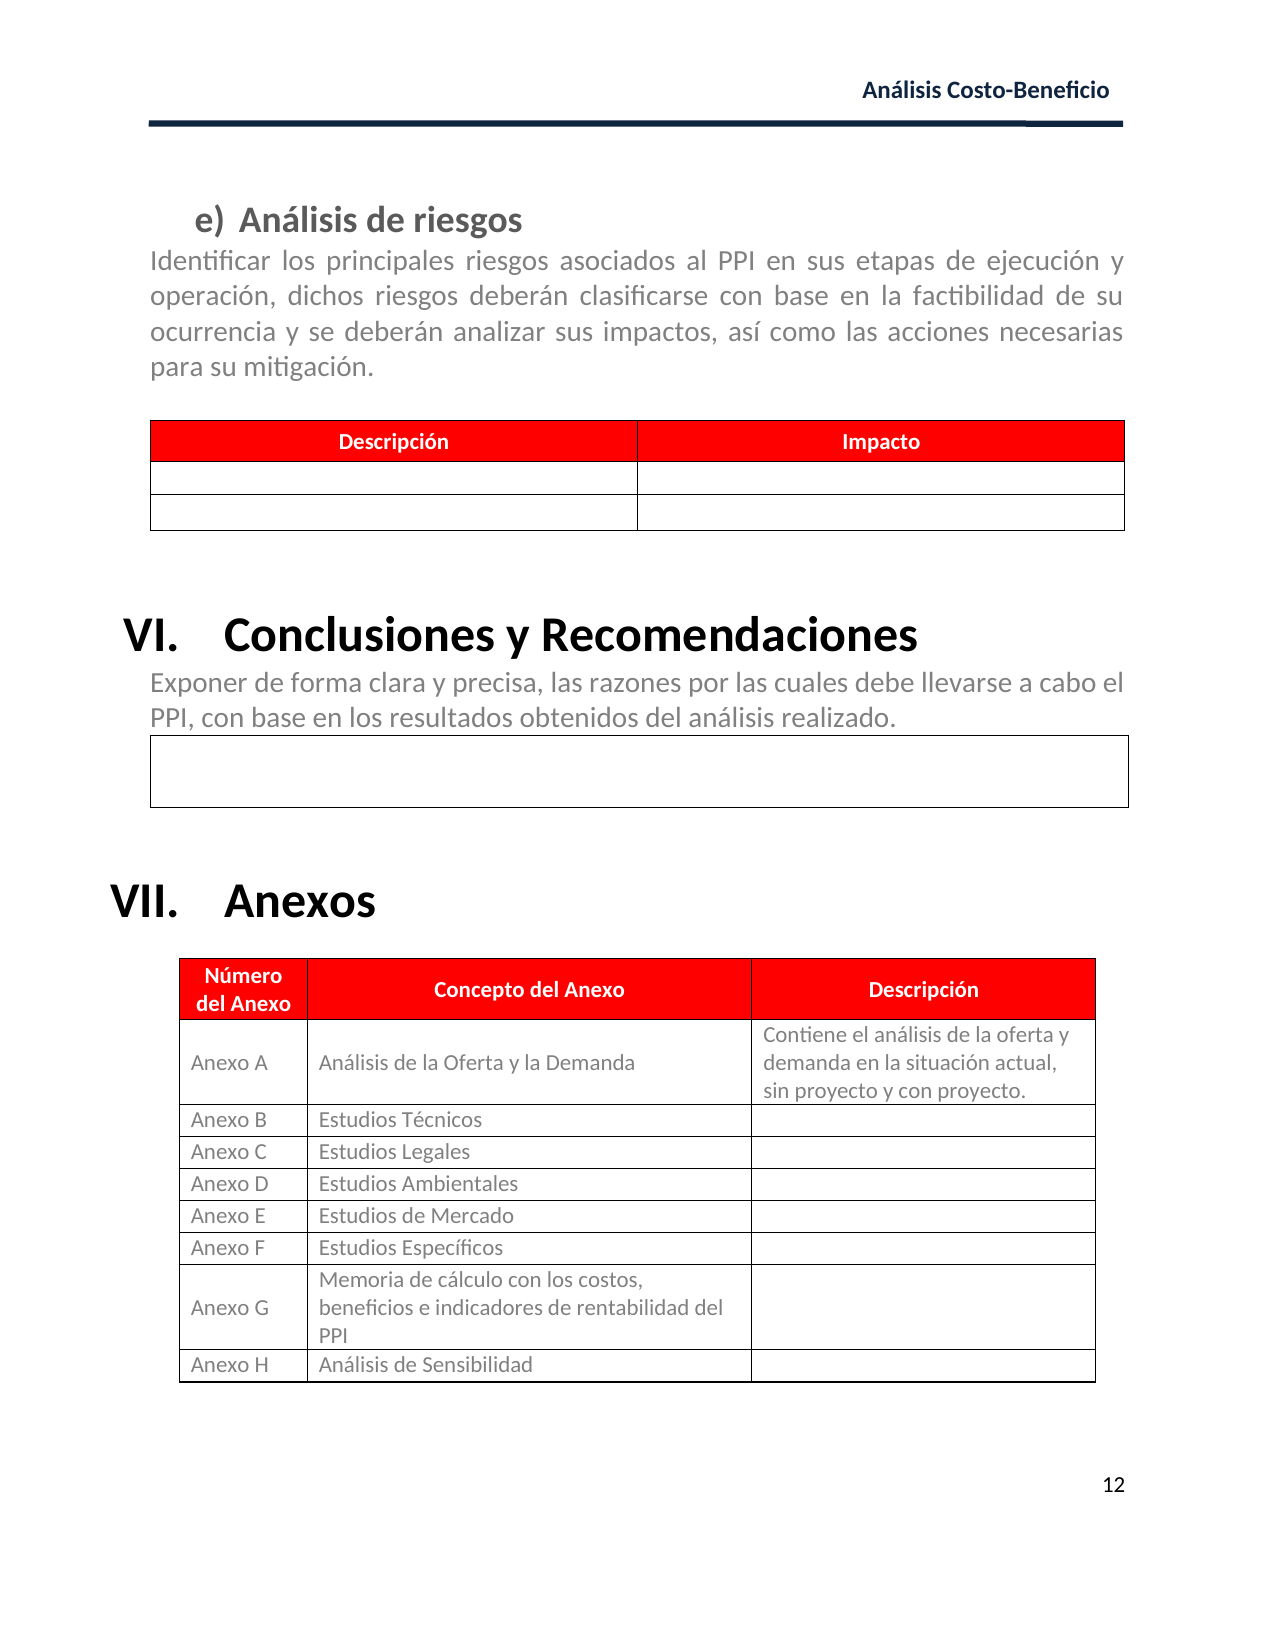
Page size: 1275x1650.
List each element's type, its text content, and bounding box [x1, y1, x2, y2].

table_cell Contiene el análisis de la oferta y demanda en la situación actual, sin proyecto y con proyecto. [752, 1020, 1095, 1104]
table_cell Análisis de la Oferta y la Demanda [308, 1020, 751, 1104]
table_header Descripción [151, 421, 637, 461]
table_cell [752, 1201, 1095, 1232]
table_cell [151, 462, 637, 494]
table_cell Estudios Legales [308, 1137, 751, 1168]
table_cell Anexo D [180, 1169, 307, 1200]
table_cell Estudios Específicos [308, 1233, 751, 1264]
table_header Número del Anexo [180, 959, 307, 1019]
table_cell Anexo A [180, 1020, 307, 1104]
table_cell [638, 495, 1124, 530]
table_header [151, 736, 1128, 807]
table_cell Estudios Ambientales [308, 1169, 751, 1200]
table_cell [151, 495, 637, 530]
table_header Concepto del Anexo [308, 959, 751, 1019]
table_cell Memoria de cálculo con los costos, beneficios e indicadores de rentabilidad del PPI [308, 1265, 751, 1349]
list Análisis de riesgos [194, 196, 1125, 242]
table_header Descripción [752, 959, 1095, 1019]
text Exponer de forma clara y precisa, las razones por las cuales debe llevarse a cabo el PPI, con base en los resultados obtenidos del análisis realizado. [150, 664, 1125, 735]
table_cell Estudios de Mercado [308, 1201, 751, 1232]
table_cell Anexo F [180, 1233, 307, 1264]
table_header Impacto [638, 421, 1124, 461]
table_cell [752, 1137, 1095, 1168]
list Anexos [179, 869, 1125, 930]
text Identificar los principales riesgos asociados al PPI en sus etapas de ejecución y operación, dichos riesgos deberán clasificarse con base en la factibilidad de su ocurrencia y se deberán analizar sus impactos, así como las acciones necesarias para su mitigación. [150, 242, 1125, 384]
table_cell Anexo E [180, 1201, 307, 1232]
table_cell [752, 1105, 1095, 1136]
table_cell [638, 462, 1124, 494]
table_cell Anexo H [180, 1350, 307, 1381]
list Conclusiones y Recomendaciones [179, 603, 1125, 664]
table_cell [752, 1265, 1095, 1349]
table_cell Análisis de Sensibilidad [308, 1350, 751, 1381]
table_cell [752, 1350, 1095, 1381]
table_cell Anexo C [180, 1137, 307, 1168]
table_cell Anexo B [180, 1105, 307, 1136]
table_cell [752, 1233, 1095, 1264]
table_cell [752, 1169, 1095, 1200]
table_cell Anexo G [180, 1265, 307, 1349]
table_cell Estudios Técnicos [308, 1105, 751, 1136]
